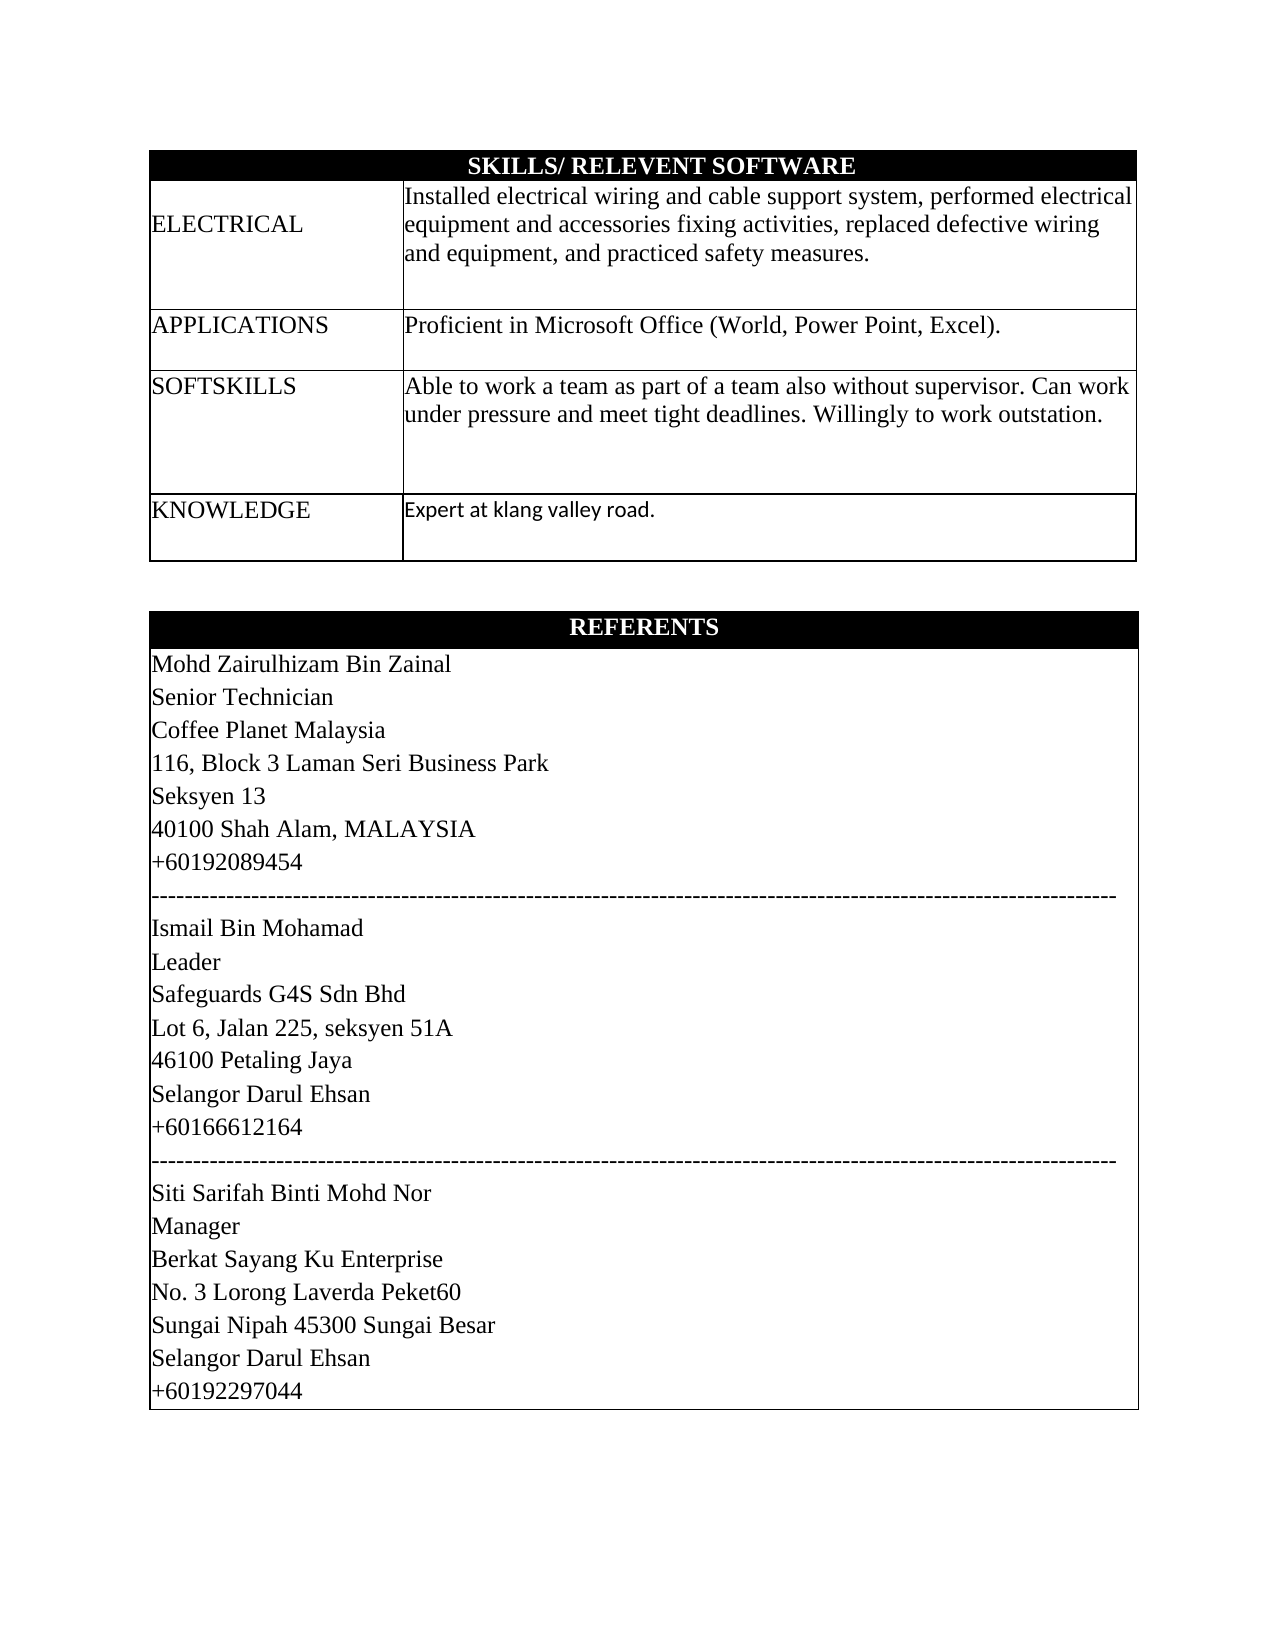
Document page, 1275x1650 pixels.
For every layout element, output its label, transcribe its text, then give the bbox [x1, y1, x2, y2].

table_cell Proficient in Microsoft Office (World, Power Point, Excel). [404, 310, 1136, 370]
table_header REFERENTS [151, 612, 1138, 648]
table_cell APPLICATIONS [151, 310, 403, 370]
table_cell Installed electrical wiring and cable support system, performed electrical equipment and accessories fixing activities, replaced defective wiring and equipment, and practiced safety measures. [404, 181, 1136, 309]
table_cell KNOWLEDGE [151, 495, 402, 559]
table_cell SOFTSKILLS [151, 371, 403, 493]
table_cell ELECTRICAL [151, 181, 403, 309]
table_cell Expert at klang valley road. [404, 495, 1135, 559]
table_header SKILLS/ RELEVENT SOFTWARE [151, 151, 1136, 180]
table_cell Mohd Zairulhizam Bin Zainal Senior Technician Coffee Planet Malaysia 116, Block 3 Laman Seri Business Park Seksyen 13 40100 Shah Alam, MALAYSIA +60192089454 -------------------------------------------------------------------------------------------------------------------- Ismail Bin Mohamad Leader Safeguards G4S Sdn Bhd Lot 6, Jalan 225, seksyen 51A 46100 Petaling Jaya Selangor Darul Ehsan +60166612164 -------------------------------------------------------------------------------------------------------------------- Siti Sarifah Binti Mohd Nor Manager Berkat Sayang Ku Enterprise No. 3 Lorong Laverda Peket60 Sungai Nipah 45300 Sungai Besar Selangor Darul Ehsan +60192297044 [151, 649, 1138, 1408]
table_cell Able to work a team as part of a team also without supervisor. Can work under pressure and meet tight deadlines. Willingly to work outstation. [404, 371, 1136, 493]
